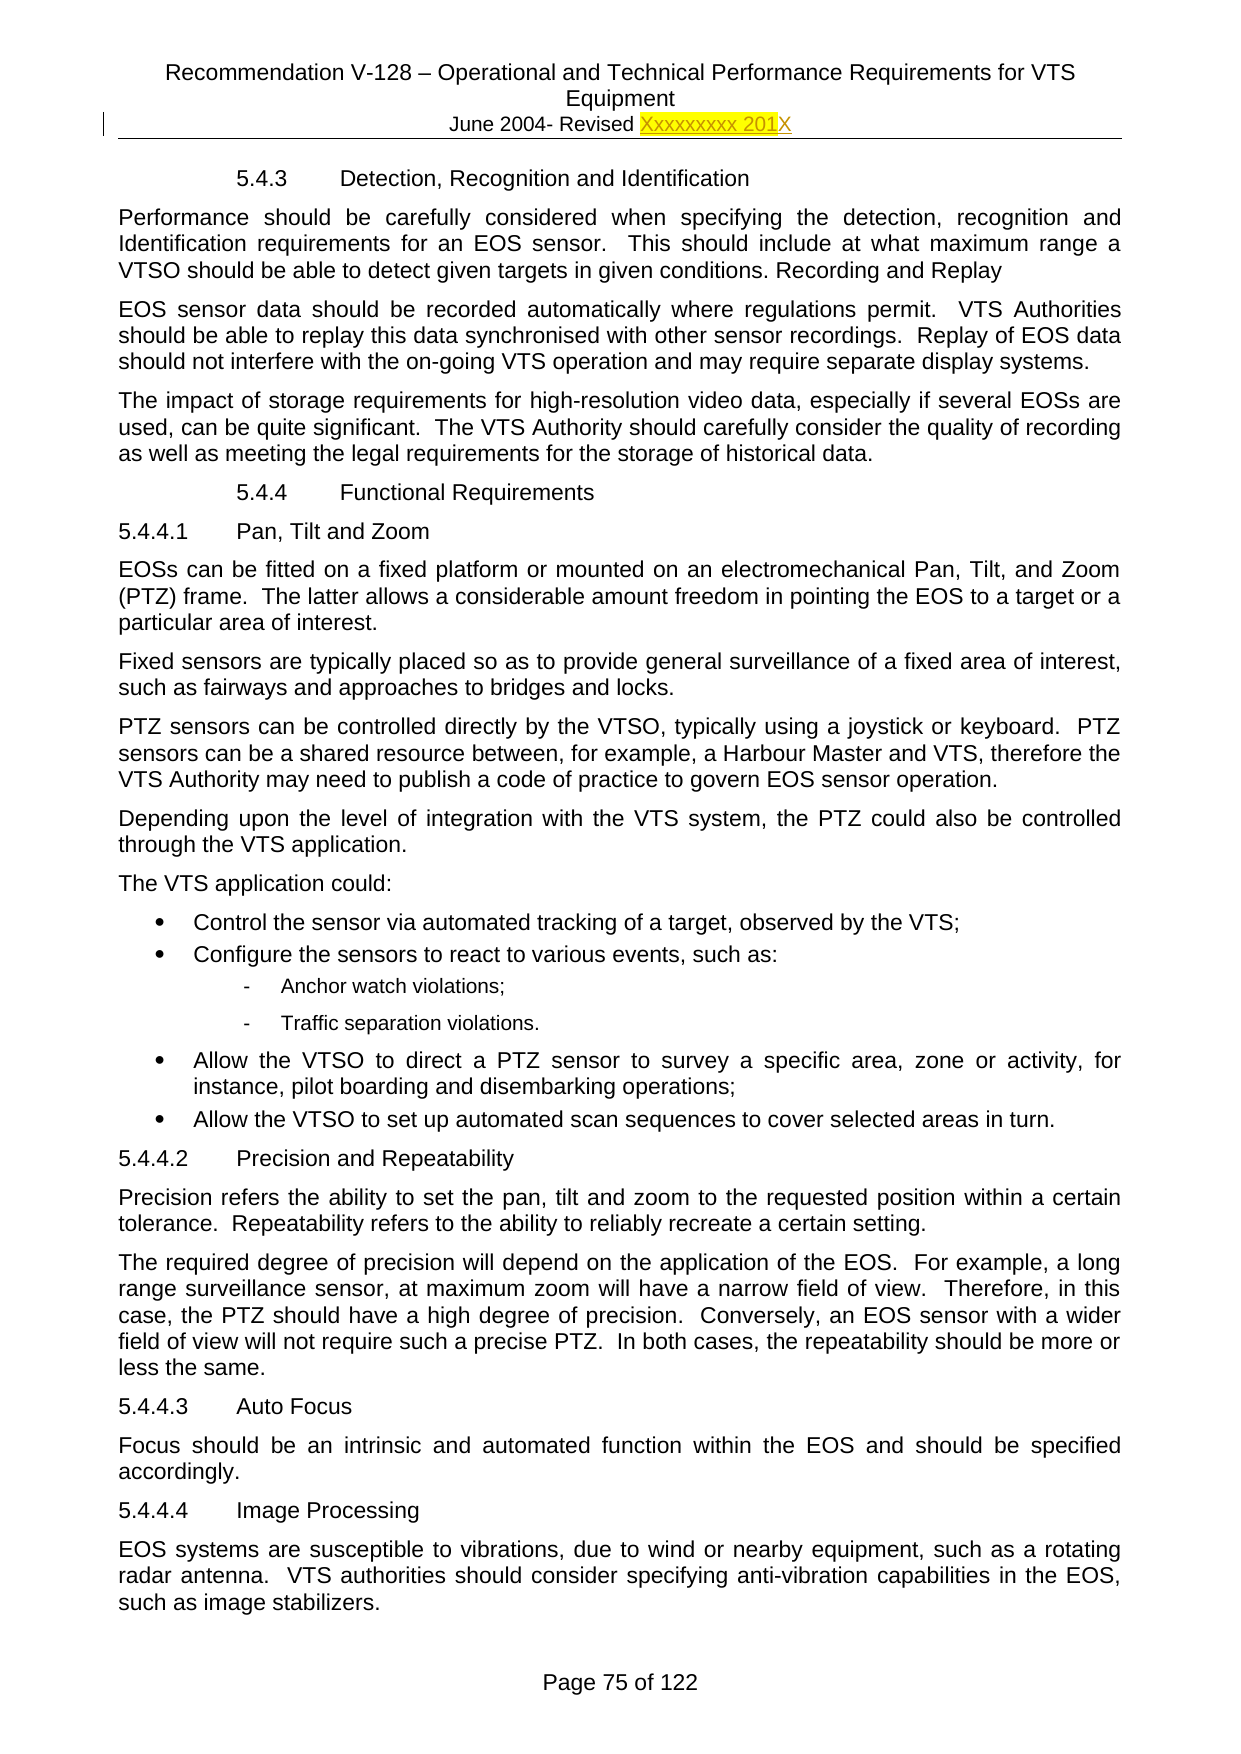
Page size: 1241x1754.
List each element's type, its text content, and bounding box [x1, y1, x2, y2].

text EOS systems are susceptible to vibrations, due to wind or nearby equipment, such as a rotating radar antenna. VTS authorities should consider specifying anti-vibration capabilities in the EOS, such as image stabilizers. [118, 1536, 1122, 1615]
text The VTS application could: [118, 870, 1122, 896]
text Depending upon the level of integration with the VTS system, the PTZ could also be controlled through the VTS application. [118, 805, 1122, 857]
subtitle Auto Focus [118, 1393, 1122, 1419]
text The impact of storage requirements for high-resolution video data, especially if several EOSs are used, can be quite significant. The VTS Authority should carefully consider the quality of recording as well as meeting the legal requirements for the storage of historical data. [118, 387, 1122, 466]
text Allow the VTSO to set up automated scan sequences to cover selected areas in turn. [156, 1106, 1122, 1132]
subtitle Precision and Repeatability [118, 1145, 1122, 1171]
subtitle Detection, Recognition and Identification [236, 165, 1122, 192]
text Anchor watch violations; [243, 974, 1122, 998]
text EOS sensor data should be recorded automatically where regulations permit. VTS Authorities should be able to replay this data synchronised with other sensor recordings. Replay of EOS data should not interfere with the on-going VTS operation and may require separate display systems. [118, 296, 1122, 375]
subtitle Pan, Tilt and Zoom [118, 518, 1122, 544]
text Performance should be carefully considered when specifying the detection, recognition and Identification requirements for an EOS sensor. This should include at what maximum range a VTSO should be able to detect given targets in given conditions. Recording and Replay [118, 204, 1122, 283]
text EOSs can be fitted on a fixed platform or mounted on an electromechanical Pan, Tilt, and Zoom (PTZ) frame. The latter allows a considerable amount freedom in pointing the EOS to a target or a particular area of interest. [118, 556, 1122, 636]
text Traffic separation violations. [243, 1011, 1122, 1034]
text PTZ sensors can be controlled directly by the VTSO, typically using a joystick or keyboard. PTZ sensors can be a shared resource between, for example, a Harbour Master and VTS, therefore the VTS Authority may need to publish a code of practice to govern EOS sensor operation. [118, 713, 1122, 792]
subtitle Functional Requirements [236, 479, 1122, 505]
text Fixed sensors are typically placed so as to provide general surveillance of a fixed area of interest, such as fairways and approaches to bridges and locks. [118, 648, 1122, 701]
subtitle Image Processing [118, 1497, 1122, 1523]
text Allow the VTSO to direct a PTZ sensor to survey a specific area, zone or activity, for instance, pilot boarding and disembarking operations; [156, 1047, 1122, 1100]
text Configure the sensors to react to various events, such as: [156, 941, 1122, 968]
text Focus should be an intrinsic and automated function within the EOS and should be specified accordingly. [118, 1432, 1122, 1485]
text Precision refers the ability to set the pan, tilt and zoom to the requested position within a certain tolerance. Repeatability refers to the ability to reliably recreate a certain setting. [118, 1184, 1122, 1236]
text Control the sensor via automated tracking of a target, observed by the VTS; [156, 909, 1122, 935]
text The required degree of precision will depend on the application of the EOS. For example, a long range surveillance sensor, at maximum zoom will have a narrow field of view. Therefore, in this case, the PTZ should have a high degree of precision. Conversely, an EOS sensor with a wider field of view will not require such a precise PTZ. In both cases, the repeatability should be more or less the same. [118, 1249, 1122, 1381]
